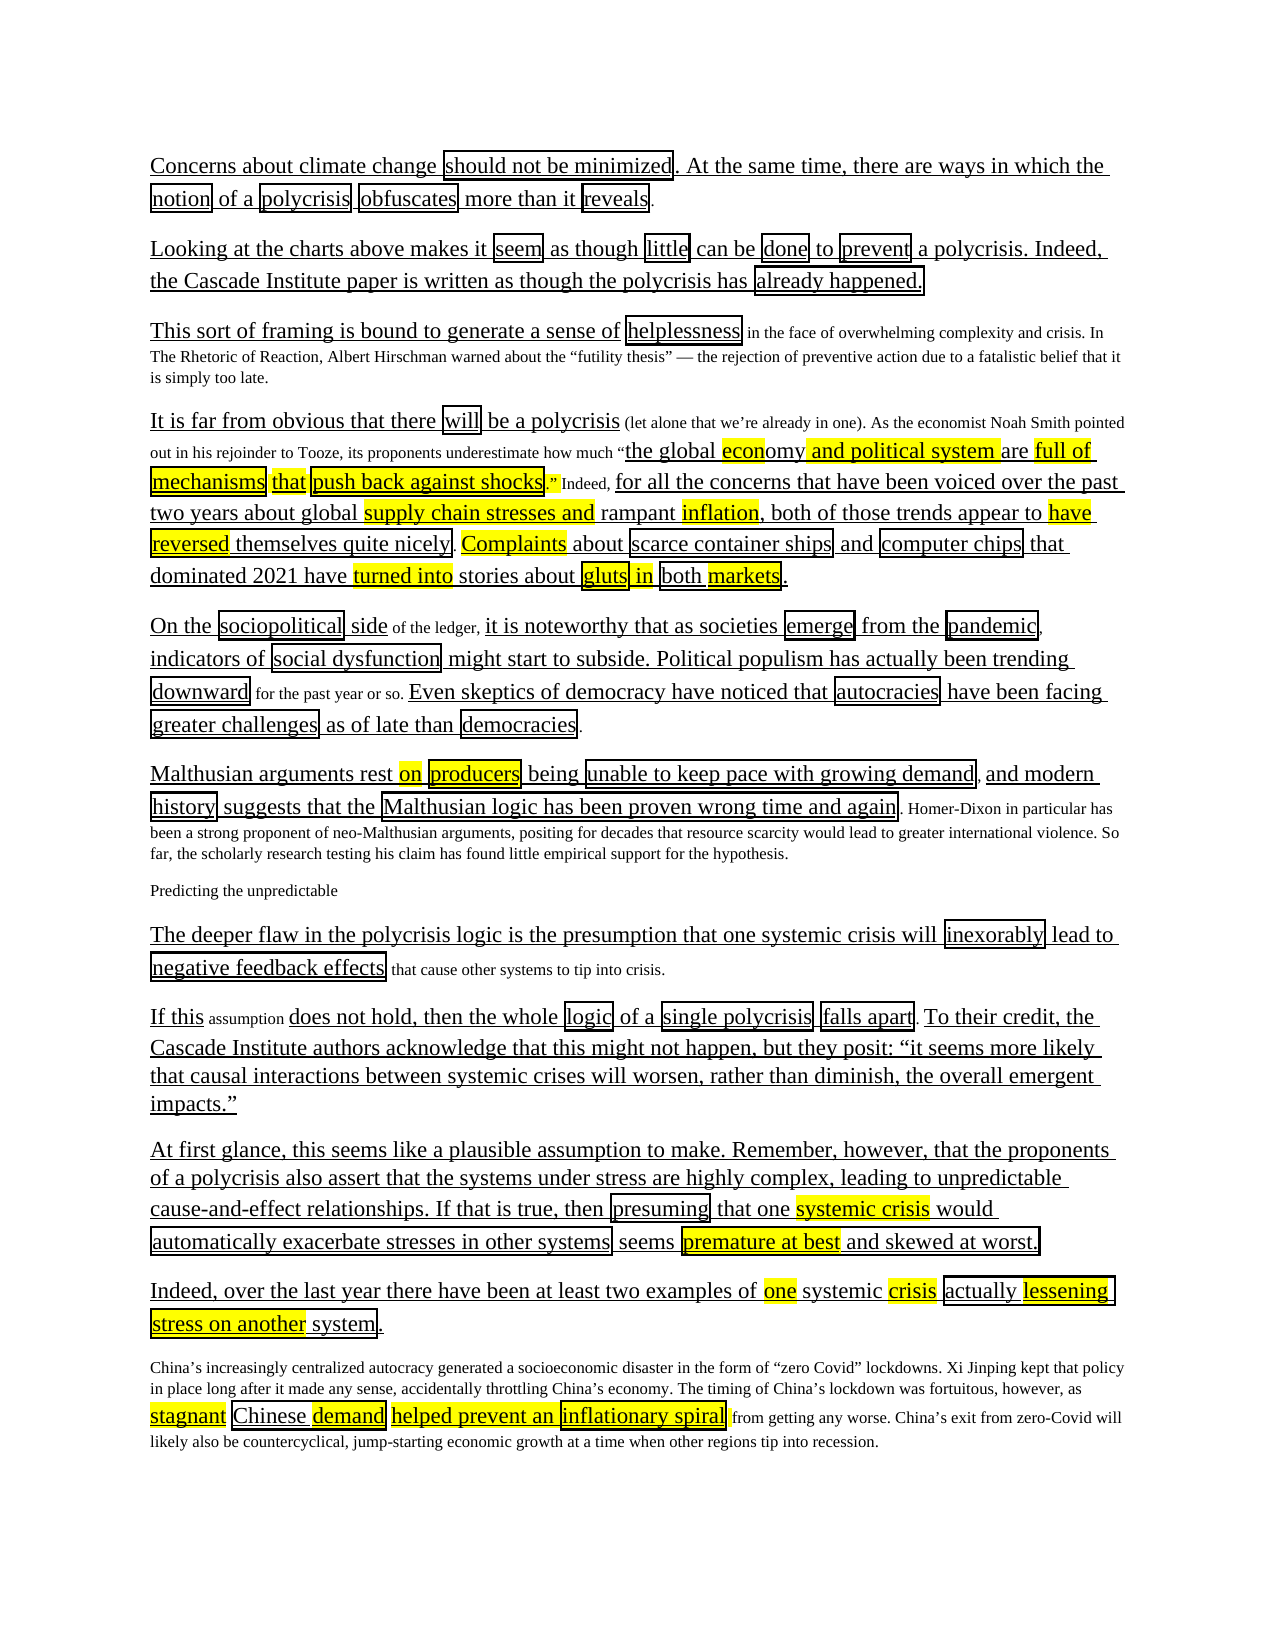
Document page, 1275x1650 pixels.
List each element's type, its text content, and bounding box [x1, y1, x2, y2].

text If this assumption does not hold, then the whole logic of a single polycrisis falls apart. To their credit, the Cascade Institute authors acknowledge that this might not happen, but they posit: “it seems more likely that causal interactions between systemic crises will worsen, rather than diminish, the overall emergent impacts.” [150, 1001, 1125, 1117]
text Looking at the charts above makes it seem as though little can be done to prevent a polycrisis. Indeed, the Cascade Institute paper is written as though the polycrisis has already happened. [150, 232, 1125, 296]
text Predicting the unpredictable [150, 881, 1125, 900]
text The deeper flaw in the polycrisis logic is the presumption that one systemic crisis will inexorably lead to negative feedback effects that cause other systems to tip into crisis. [150, 918, 1125, 982]
text At first glance, this seems like a plausible assumption to make. Remember, however, that the proponents of a polycrisis also assert that the systems under stress are highly complex, leading to unpredictable cause-and-effect relationships. If that is true, then presuming that one systemic crisis would automatically exacerbate stresses in other systems seems premature at best and skewed at worst. [150, 1136, 1125, 1256]
text It is far from obvious that there will be a polycrisis (let alone that we’re already in one). As the economist Noah Smith pointed out in his rejoinder to Tooze, its proponents underestimate how much “the global economy and political system are full of mechanisms that push back against shocks.” Indeed, for all the concerns that have been voiced over the past two years about global supply chain stresses and rampant inflation, both of those trends appear to have reversed themselves quite nicely. Complaints about scarce container ships and computer chips that dominated 2021 have turned into stories about gluts in both markets. [150, 405, 1125, 591]
text Concerns about climate change should not be minimized. At the same time, there are ways in which the notion of a polycrisis obfuscates more than it reveals. [150, 150, 1125, 213]
text China’s increasingly centralized autocracy generated a socioeconomic disaster in the form of “zero Covid” lockdowns. Xi Jinping kept that policy in place long after it made any sense, accidentally throttling China’s economy. The timing of China’s lockdown was fortuitous, however, as stagnant Chinese demand helped prevent an inflationary spiral from getting any worse. China’s exit from zero-Covid will likely also be countercyclical, jump-starting economic growth at a time when other regions tip into recession. [150, 1358, 1125, 1451]
text Indeed, over the last year there have been at least two examples of one systemic crisis actually lessening stress on another system. [150, 1275, 1125, 1339]
text This sort of framing is bound to generate a sense of helplessness in the face of overwhelming complexity and crisis. In The Rhetoric of Reaction, Albert Hirschman warned about the “futility thesis” — the rejection of preventive action due to a fatalistic belief that it is simply too late. [150, 315, 1125, 387]
text Malthusian arguments rest on producers being unable to keep pace with growing demand, and modern history suggests that the Malthusian logic has been proven wrong time and again. Homer-Dixon in particular has been a strong proponent of neo-Malthusian arguments, positing for decades that resource scarcity would lead to greater international violence. So far, the scholarly research testing his claim has found little empirical support for the hypothesis. [150, 758, 1125, 863]
text On the sociopolitical side of the ledger, it is noteworthy that as societies emerge from the pandemic, indicators of social dysfunction might start to subside. Political populism has actually been trending downward for the past year or so. Even skeptics of democracy have noticed that autocracies have been facing greater challenges as of late than democracies. [150, 610, 1125, 739]
